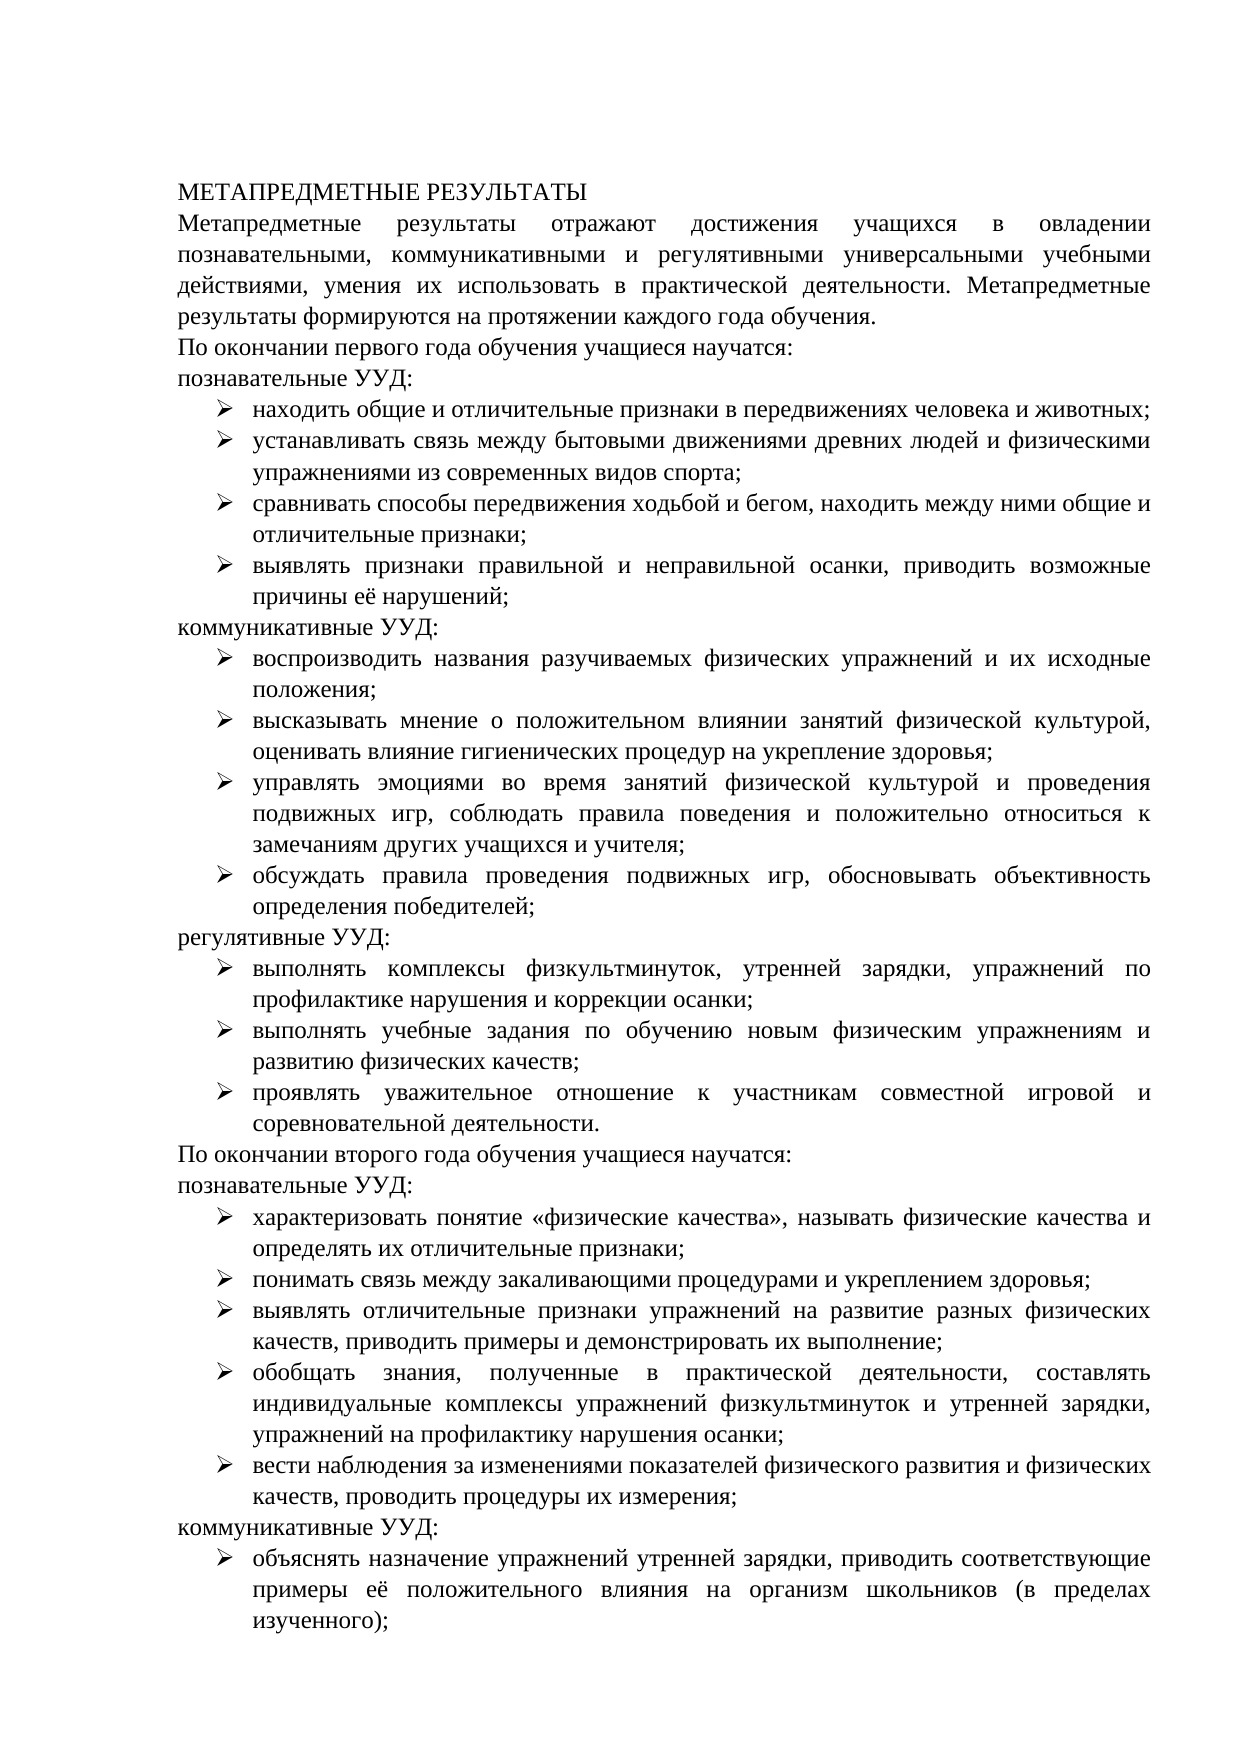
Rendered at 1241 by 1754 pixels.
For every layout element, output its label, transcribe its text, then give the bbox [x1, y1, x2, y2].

text регулятивные УУД: [177, 922, 1152, 951]
list выявлять отличительные признаки упражнений на развитие разных физических качеств, приводить примеры и демонстрировать их выполнение; [215, 1295, 1152, 1354]
list находить общие и отличительные признаки в передвижениях человека и животных; [215, 394, 1152, 423]
text По окончании первого года обучения учащиеся научатся: [177, 332, 1152, 361]
list сравнивать способы передвижения ходьбой и бегом, находить между ними общие и отличительные признаки; [215, 488, 1152, 547]
list выполнять учебные задания по обучению новым физическим упражнениям и развитию физических качеств; [215, 1015, 1152, 1075]
list проявлять уважительное отношение к участникам совместной игровой и соревновательной деятельности. [215, 1077, 1152, 1137]
text По окончании второго года обучения учащиеся научатся: [177, 1139, 1152, 1168]
list высказывать мнение о положительном влиянии занятий физической культурой, оценивать влияние гигиенических процедур на укрепление здоровья; [215, 705, 1152, 765]
list выполнять комплексы физкультминуток, утренней зарядки, упражнений по профилактике нарушения и коррекции осанки; [215, 953, 1152, 1013]
list понимать связь между закаливающими процедурами и укреплением здоровья; [215, 1264, 1152, 1292]
text Метапредметные результаты отражают достижения учащихся в овладении познавательными, коммуникативными и регулятивными универсальными учебными действиями, умения их использовать в практической деятельности. Метапредметные результаты формируются на протяжении каждого года обучения. [177, 208, 1152, 330]
list устанавливать связь между бытовыми движениями древних людей и физическими упражнениями из современных видов спорта; [215, 426, 1152, 485]
list управлять эмоциями во время занятий физической культурой и проведения подвижных игр, соблюдать правила поведения и положительно относиться к замечаниям других учащихся и учителя; [215, 767, 1152, 858]
text коммуникативные УУД: [177, 1512, 1152, 1541]
list воспроизводить названия разучиваемых физических упражнений и их исходные положения; [215, 643, 1152, 703]
text коммуникативные УУД: [177, 612, 1152, 641]
text познавательные УУД: [177, 1171, 1152, 1199]
list выявлять признаки правильной и неправильной осанки, приводить возможные причины её нарушений; [215, 550, 1152, 609]
list обсуждать правила проведения подвижных игр, обосновывать объективность определения победителей; [215, 860, 1152, 920]
text МЕТАПРЕДМЕТНЫЕ РЕЗУЛЬТАТЫ [177, 177, 1152, 206]
text познавательные УУД: [177, 363, 1152, 392]
list обобщать знания, полученные в практической деятельности, составлять индивидуальные комплексы упражнений физкультминуток и утренней зарядки, упражнений на профилактику нарушения осанки; [215, 1357, 1152, 1448]
list характеризовать понятие «физические качества», называть физические качества и определять их отличительные признаки; [215, 1202, 1152, 1261]
list объяснять назначение упражнений утренней зарядки, приводить соответствующие примеры её положительного влияния на организм школьников (в пределах изученного); [215, 1543, 1152, 1634]
list вести наблюдения за изменениями показателей физического развития и физических качеств, проводить процедуры их измерения; [215, 1450, 1152, 1510]
